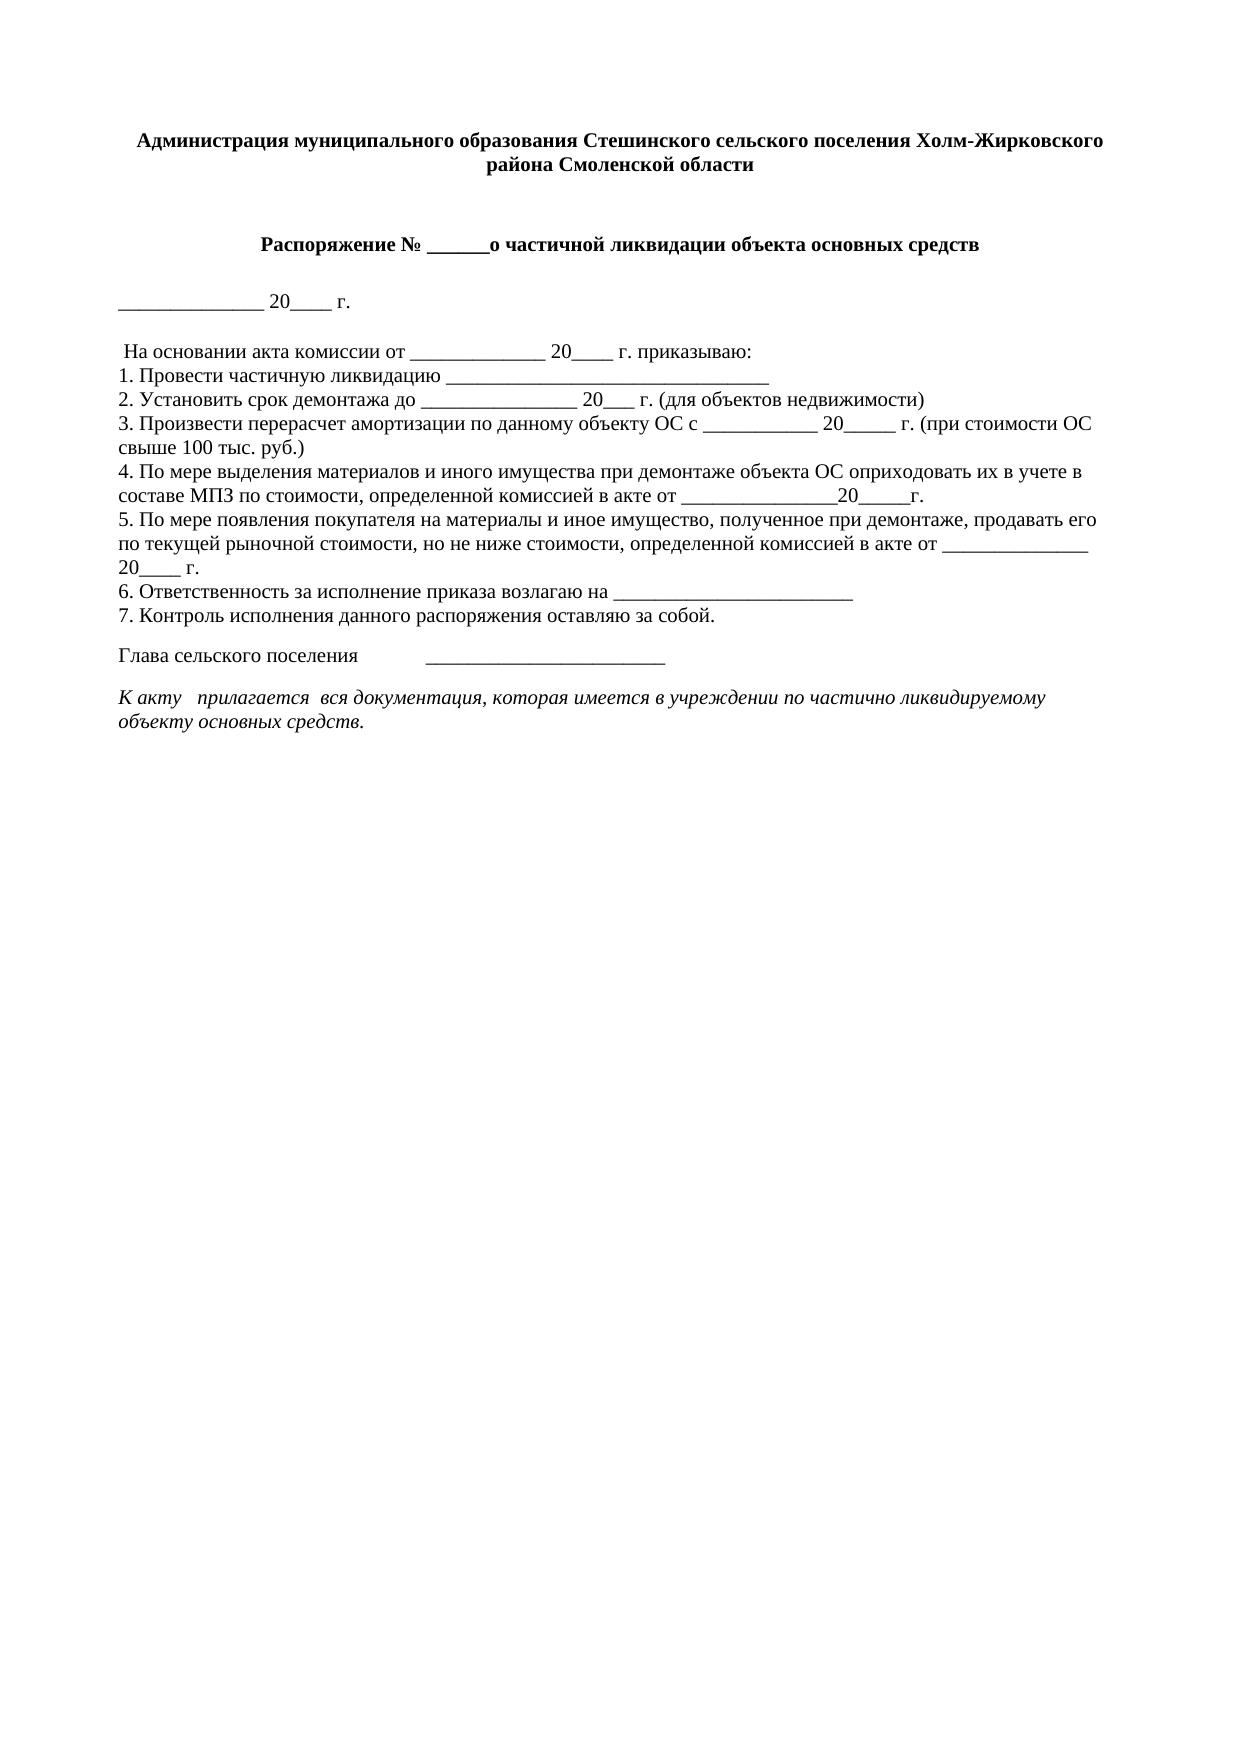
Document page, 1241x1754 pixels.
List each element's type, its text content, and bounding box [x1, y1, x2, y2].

text К акту прилагается вся документация, которая имеется в учреждении по частично ликвидируемому объекту основных средств. [118, 685, 1122, 733]
text Распоряжение № ______о частичной ликвидации объекта основных средств [118, 176, 1122, 256]
text 1. Провести частичную ликвидацию _______________________________ [118, 363, 1122, 387]
text 2. Установить срок демонтажа до _______________ 20___ г. (для объектов недвижимости) [118, 387, 1122, 411]
text Глава сельского поселения _______________________ [118, 627, 1122, 667]
text 4. По мере выделения материалов и иного имущества при демонтаже объекта ОС оприходовать их в учете в составе МПЗ по стоимости, определенной комиссией в акте от _______________20_____г. [118, 459, 1122, 507]
text 6. Ответственность за исполнение приказа возлагаю на _______________________ [118, 579, 1122, 603]
text 7. Контроль исполнения данного распоряжения оставляю за собой. [118, 603, 1122, 627]
text 3. Произвести перерасчет амортизации по данному объекту ОС с ___________ 20_____ г. (при стоимости ОС свыше 100 тыс. руб.) [118, 411, 1122, 459]
text На основании акта комиссии от _____________ 20____ г. приказываю: [118, 331, 1122, 363]
text ______________ 20____ г. [118, 273, 1122, 313]
text 5. По мере появления покупателя на материалы и иное имущество, полученное при демонтаже, продавать его по текущей рыночной стоимости, но не ниже стоимости, определенной комиссией в акте от ______________ 20____ г. [118, 507, 1122, 579]
text Администрация муниципального образования Стешинского сельского поселения Холм-Жирковского района Смоленской области [118, 128, 1122, 176]
